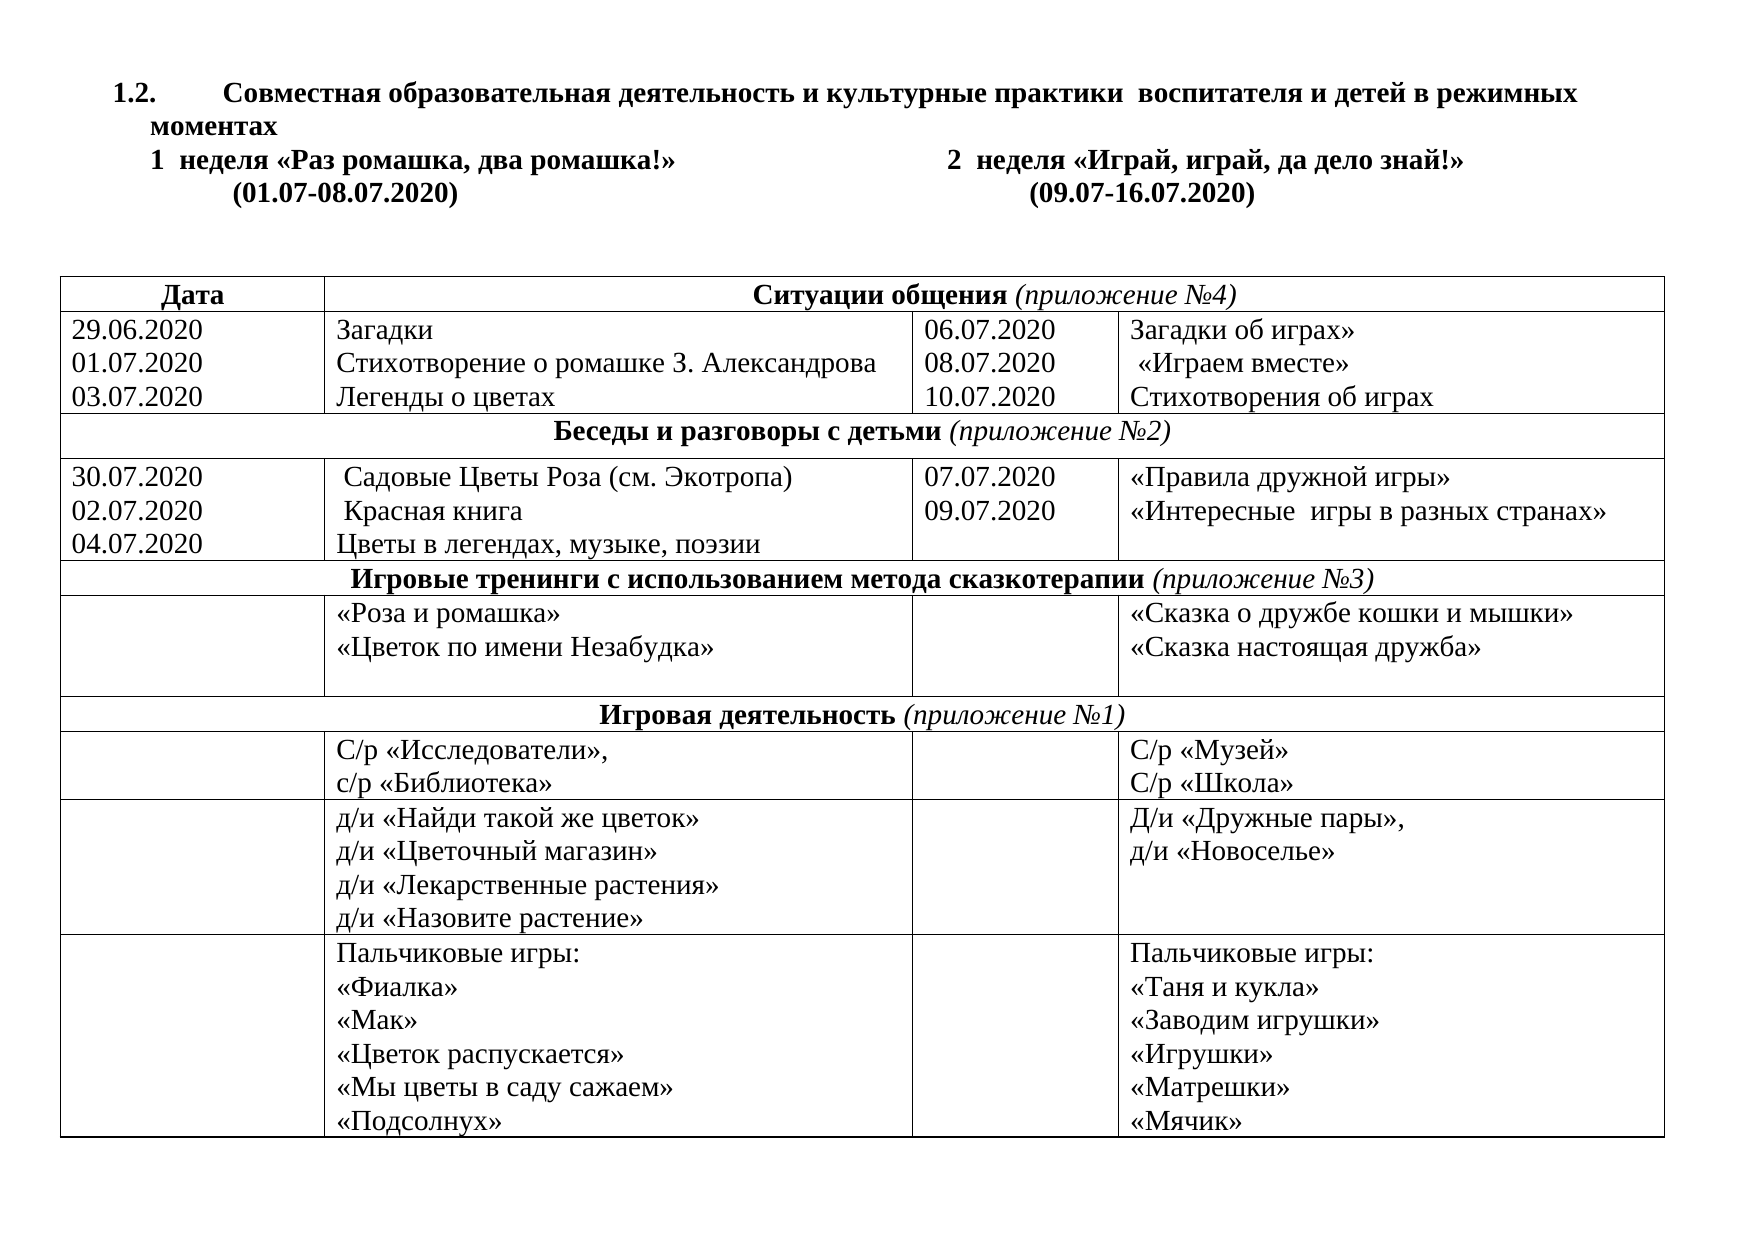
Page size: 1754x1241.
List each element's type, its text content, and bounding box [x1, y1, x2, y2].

list Совместная образовательная деятельность и культурные практики воспитателя и детей в режимных моментах [112, 75, 1679, 142]
table_cell [913, 800, 1118, 934]
table_cell Игровая деятельность (приложение №1) [61, 697, 1664, 731]
table_cell Загадки об играх» «Играем вместе» Стихотворения об играх [1119, 312, 1664, 412]
table_cell Игровые тренинги с использованием метода сказкотерапии (приложение №3) [61, 561, 1664, 594]
table_cell д/и «Найди такой же цветок» д/и «Цветочный магазин» д/и «Лекарственные растения» д/и «Назовите растение» [325, 800, 912, 934]
table_cell [61, 732, 324, 799]
table_cell Загадки Стихотворение о ромашке З. Александрова Легенды о цветах [325, 312, 912, 412]
table_cell [913, 935, 1118, 1136]
table_cell 06.07.2020 08.07.2020 10.07.2020 [913, 312, 1118, 412]
table_header Дата [61, 277, 324, 311]
table_header Ситуации общения (приложение №4) [325, 277, 1664, 311]
table_cell Беседы и разговоры с детьми (приложение №2) [61, 414, 1664, 458]
table_cell С/р «Исследователи», с/р «Библиотека» [325, 732, 912, 799]
table_header 2 неделя «Играй, играй, да дело знай!» (09.07-16.07.2020) [936, 142, 1678, 243]
table_header 1 неделя «Раз ромашка, два ромашка!» (01.07-08.07.2020) [139, 142, 936, 243]
table_cell [61, 935, 324, 1136]
table_cell [61, 596, 324, 696]
table_cell 29.06.2020 01.07.2020 03.07.2020 [61, 312, 324, 412]
table_cell [913, 732, 1118, 799]
table_cell [913, 596, 1118, 696]
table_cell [325, 935, 912, 1136]
table_cell Д/и «Дружные пары», д/и «Новоселье» [1119, 800, 1664, 934]
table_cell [1119, 935, 1664, 1136]
table_cell «Правила дружной игры» «Интересные игры в разных странах» [1119, 459, 1664, 560]
table_cell Садовые Цветы Роза (см. Экотропа) Красная книга Цветы в легендах, музыке, поэзии [325, 459, 912, 560]
table_cell С/р «Музей» С/р «Школа» [1119, 732, 1664, 799]
table_cell «Сказка о дружбе кошки и мышки» «Сказка настоящая дружба» [1119, 596, 1664, 696]
table_cell 30.07.2020 02.07.2020 04.07.2020 [61, 459, 324, 560]
table_cell 07.07.2020 09.07.2020 [913, 459, 1118, 560]
table_cell «Роза и ромашка» «Цветок по имени Незабудка» [325, 596, 912, 696]
table_cell [61, 800, 324, 934]
